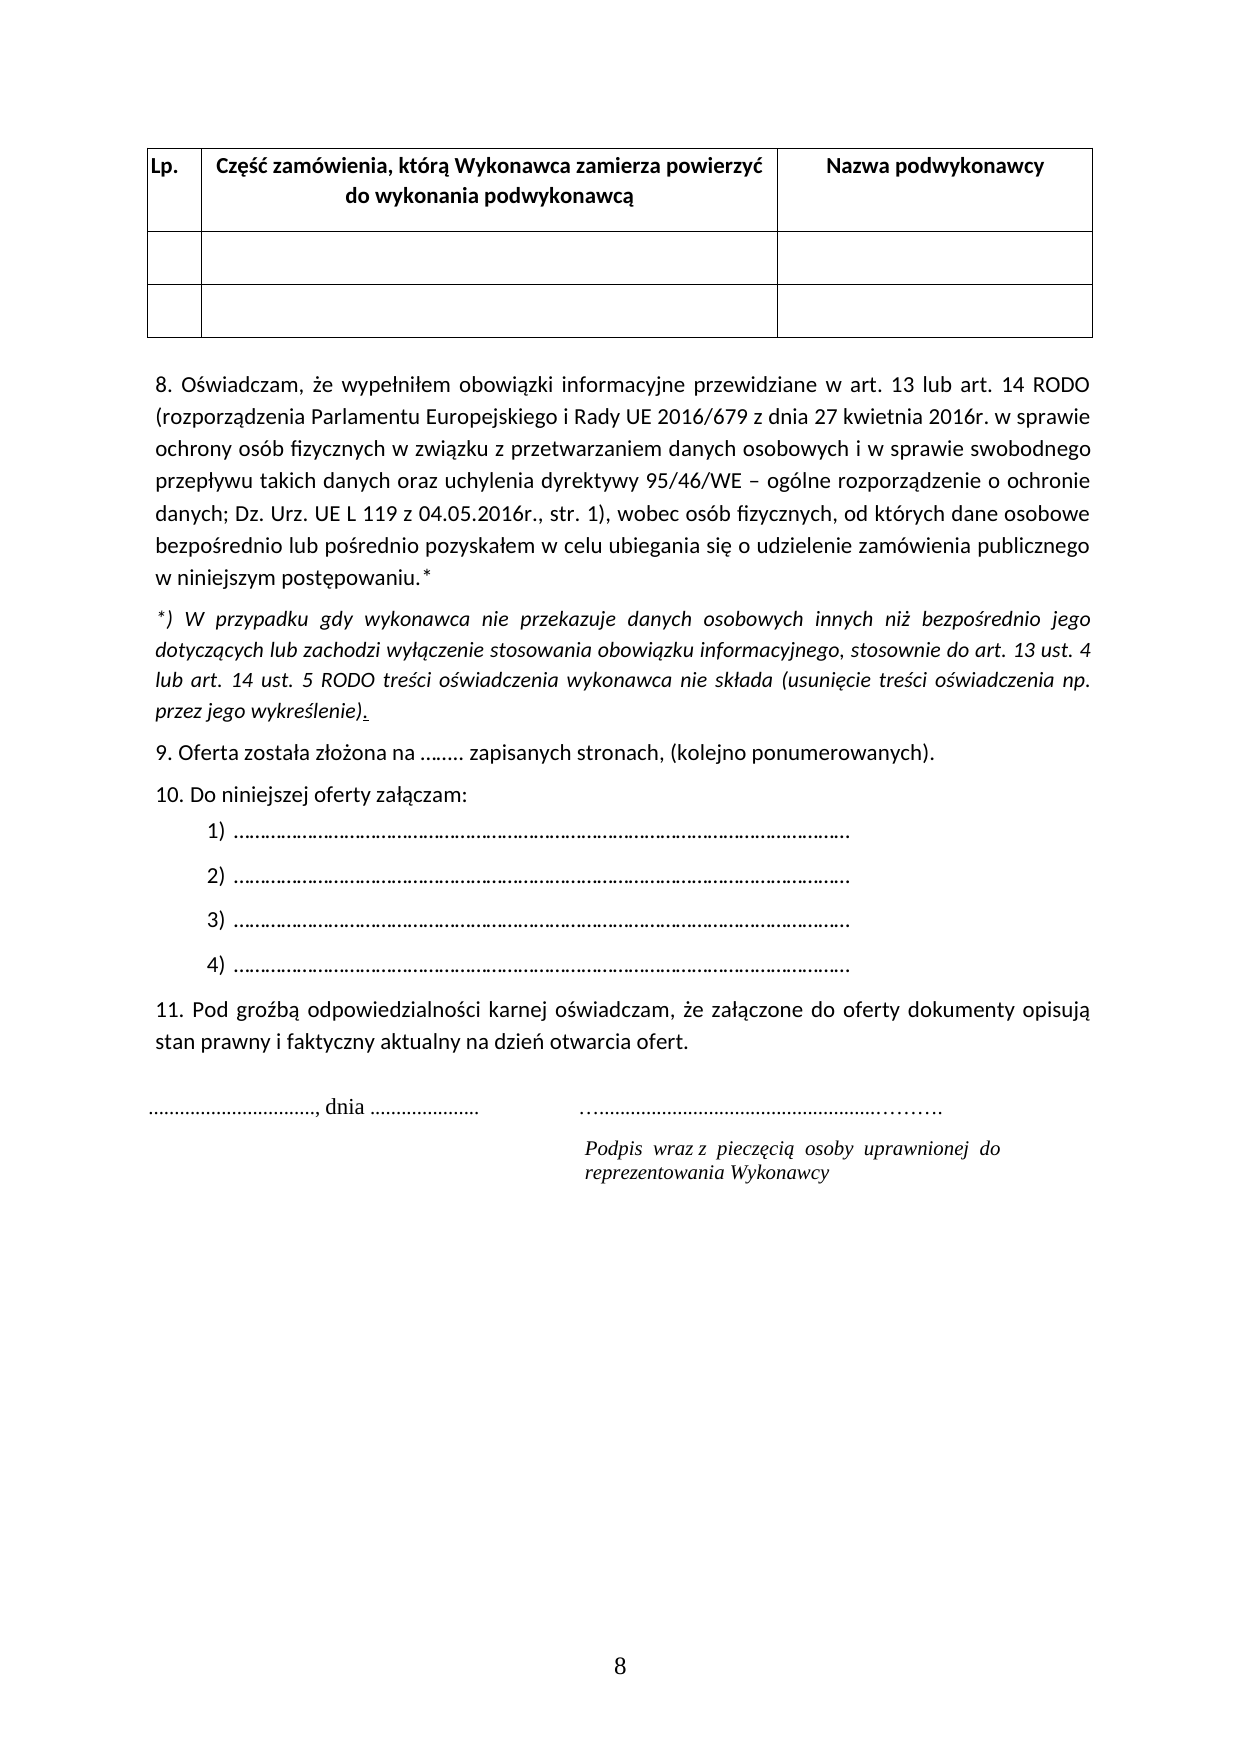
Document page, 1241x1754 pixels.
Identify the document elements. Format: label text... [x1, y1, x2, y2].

list ……………………………………………………………………………………………………… [207, 861, 1093, 889]
table_header Lp. [148, 149, 201, 231]
table_cell [148, 285, 201, 337]
text 11. Pod groźbą odpowiedzialności karnej oświadczam, że załączone do oferty dokumenty opisują stan prawny i faktyczny aktualny na dzień otwarcia ofert. [155, 995, 1093, 1055]
table_header Część zamówienia, którą Wykonawca zamierza powierzyć do wykonania podwykonawcą [202, 149, 777, 231]
list ……………………………………………………………………………………………………… [207, 816, 1093, 844]
list ……………………………………………………………………………………………………… [207, 950, 1093, 978]
text ................................, dnia ..................... ….....................................................………. [148, 1093, 1093, 1119]
text 9. Oferta została złożona na …….. zapisanych stronach, (kolejno ponumerowanych). [155, 738, 1093, 766]
text Podpis wraz z pieczęcią osoby uprawnionej do reprezentowania Wykonawcy [584, 1136, 1093, 1184]
text *) W przypadku gdy wykonawca nie przekazuje danych osobowych innych niż bezpośrednio jego dotyczących lub zachodzi wyłączenie stosowania obowiązku informacyjnego, stosownie do art. 13 ust. 4 lub art. 14 ust. 5 RODO treści oświadczenia wykonawca nie składa (usunięcie treści oświadczenia np. przez jego wykreślenie). [155, 605, 1093, 724]
table_cell [202, 285, 777, 337]
table_cell [778, 232, 1092, 284]
table_cell [202, 232, 777, 284]
text 10. Do niniejszej oferty załączam: [155, 780, 1093, 808]
table_cell [778, 285, 1092, 337]
table_cell [148, 232, 201, 284]
list ……………………………………………………………………………………………………… [207, 906, 1093, 933]
table_header Nazwa podwykonawcy [778, 149, 1092, 231]
text 8. Oświadczam, że wypełniłem obowiązki informacyjne przewidziane w art. 13 lub art. 14 RODO (rozporządzenia Parlamentu Europejskiego i Rady UE 2016/679 z dnia 27 kwietnia 2016r. w sprawie ochrony osób fizycznych w związku z przetwarzaniem danych osobowych i w sprawie swobodnego przepływu takich danych oraz uchylenia dyrektywy 95/46/WE – ogólne rozporządzenie o ochronie danych; Dz. Urz. UE L 119 z 04.05.2016r., str. 1), wobec osób fizycznych, od których dane osobowe bezpośrednio lub pośrednio pozyskałem w celu ubiegania się o udzielenie zamówienia publicznego w niniejszym postępowaniu.* [155, 370, 1093, 591]
